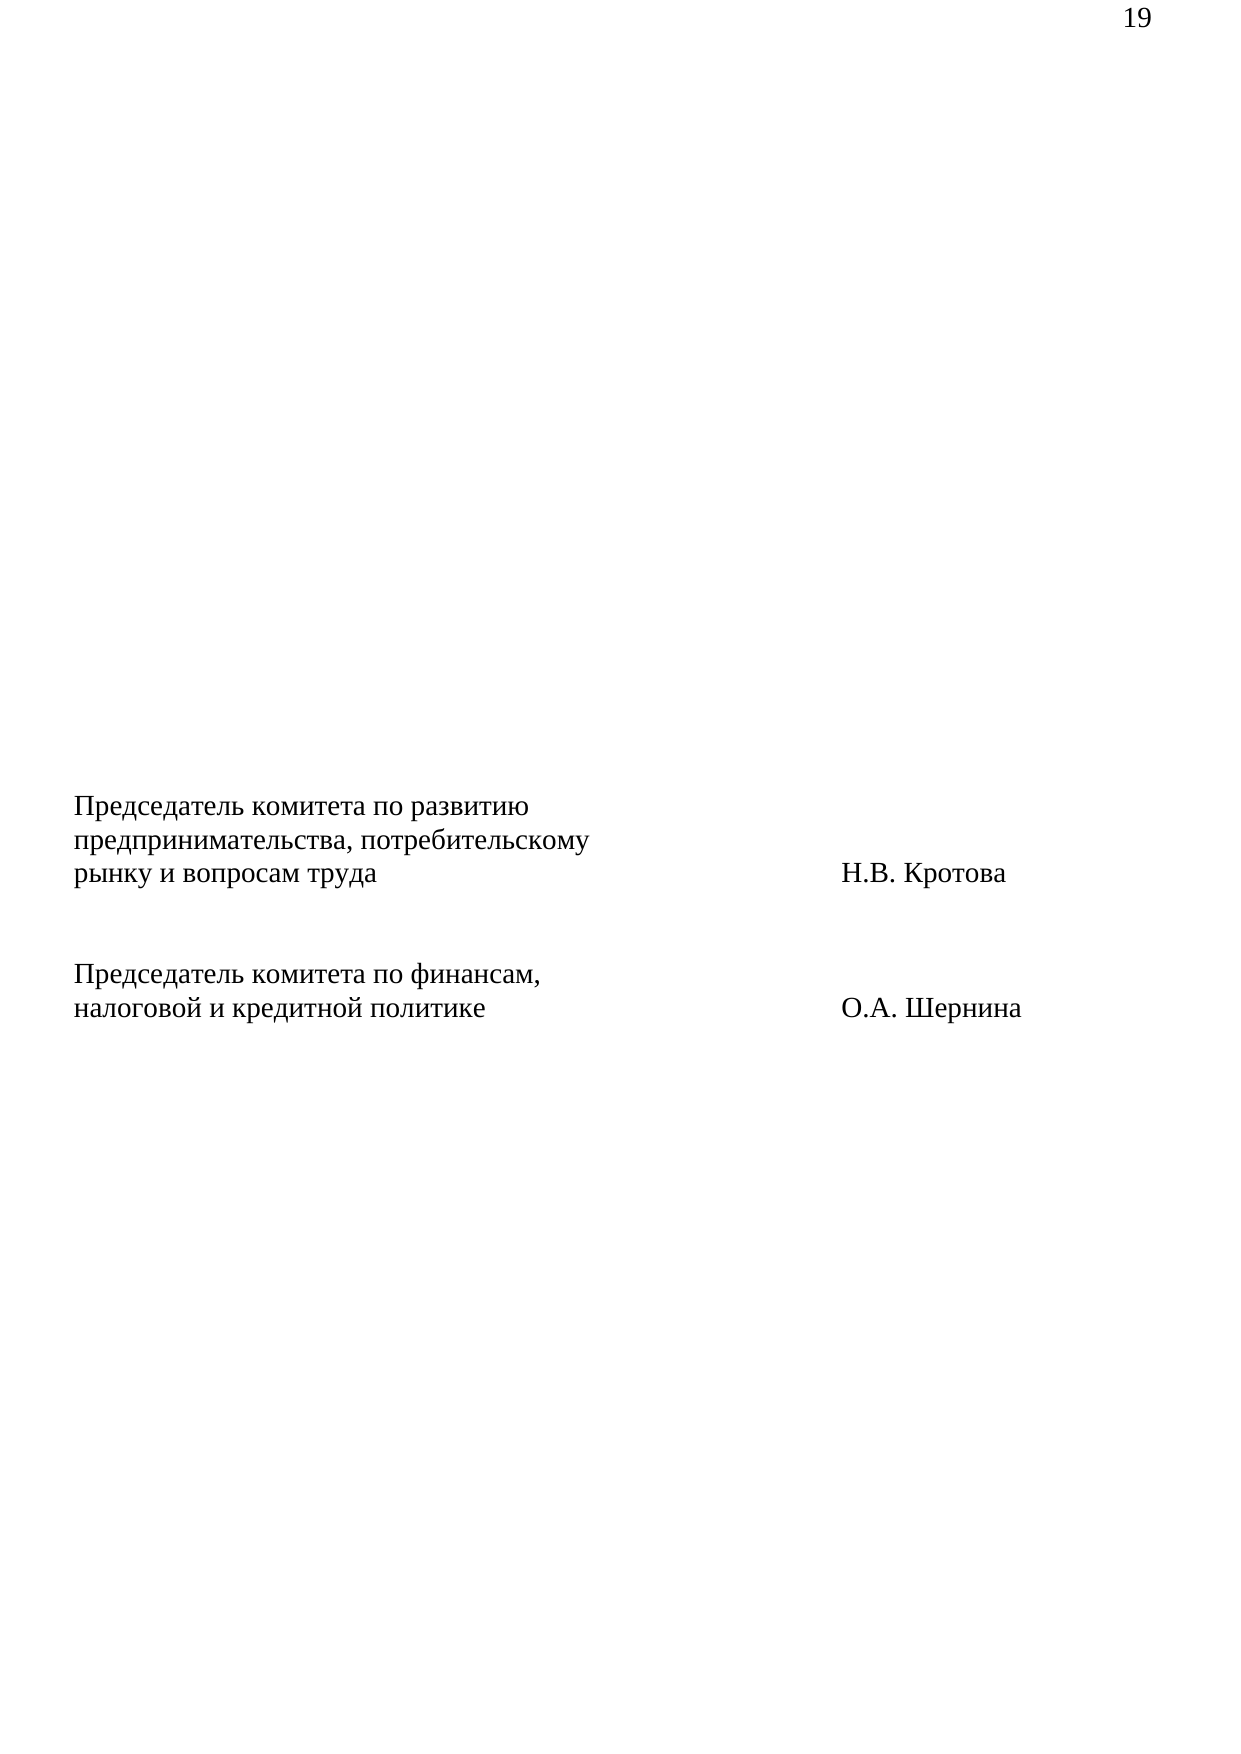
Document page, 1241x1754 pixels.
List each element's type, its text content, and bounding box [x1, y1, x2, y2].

text рынку и вопросам труда Н.В. Кротова [74, 856, 1152, 889]
text Председатель комитета по развитию [74, 788, 1152, 822]
text налоговой и кредитной политике О.А. Шернина [74, 990, 1152, 1023]
text предпринимательства, потребительскому [74, 822, 1152, 856]
text Председатель комитета по финансам, [74, 956, 1152, 990]
